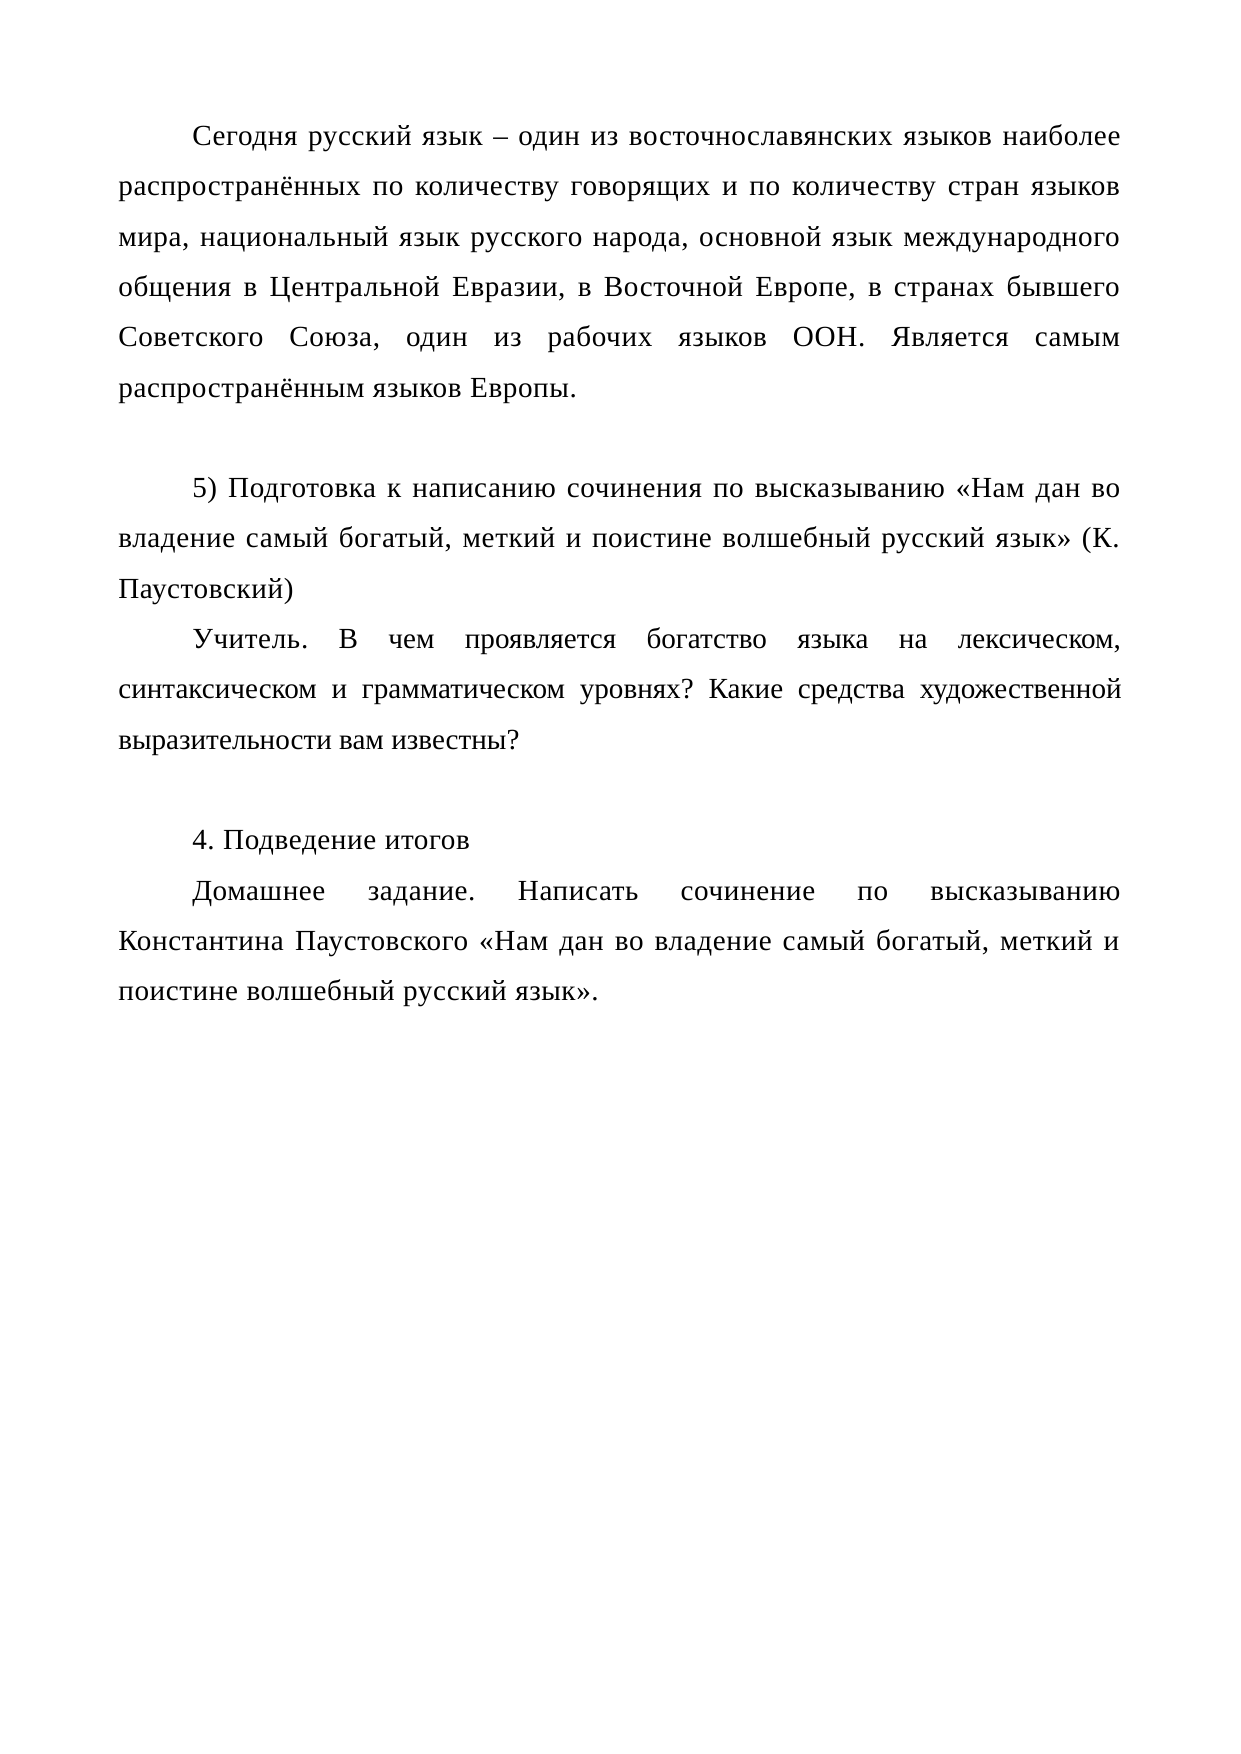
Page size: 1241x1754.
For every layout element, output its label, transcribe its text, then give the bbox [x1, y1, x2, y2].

text Сегодня русский язык – один из восточнославянских языков наиболее распространённых по количеству говорящих и по количеству стран языков мира, национальный язык русского народа, основной язык международного общения в Центральной Евразии, в Восточной Европе, в странах бывшего Советского Союза, один из рабочих языков ООН. Является самым распространённым языков Европы. [118, 118, 1122, 403]
text Домашнее задание. Написать сочинение по высказыванию Константина Паустовского «Нам дан во владение самый богатый, меткий и поистине волшебный русский язык». [118, 873, 1122, 1007]
text 4. Подведение итогов [118, 822, 1122, 856]
text 5) Подготовка к написанию сочинения по высказыванию «Нам дан во владение самый богатый, меткий и поистине волшебный русский язык» (К. Паустовский) [118, 470, 1122, 604]
text Учитель. В чем проявляется богатство языка на лексическом, синтаксическом и грамматическом уровнях? Какие средства художественной выразительности вам известны? [118, 621, 1122, 755]
